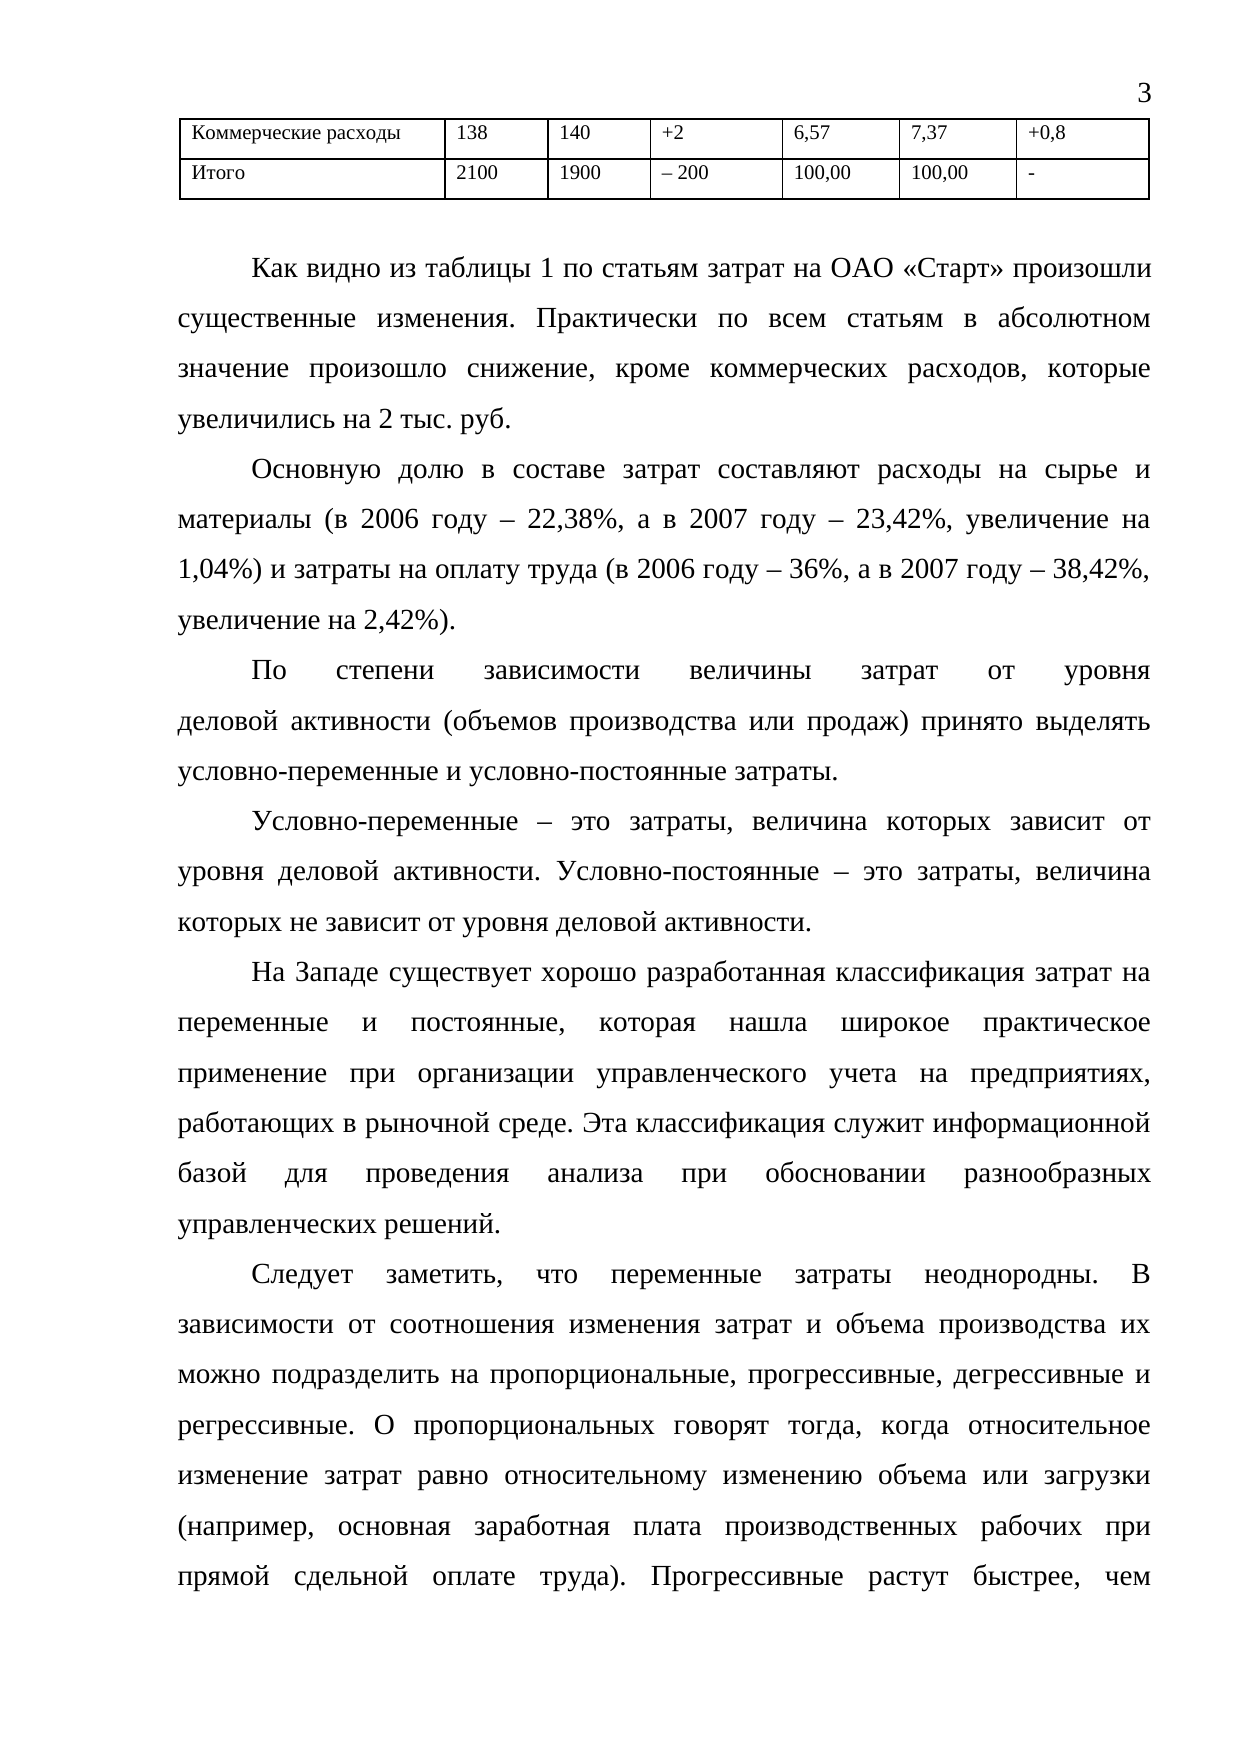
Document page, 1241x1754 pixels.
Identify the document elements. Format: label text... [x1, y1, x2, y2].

table_cell 100,00 [900, 160, 1016, 198]
table_cell 6,57 [783, 120, 899, 158]
table_cell Итого [181, 160, 444, 198]
table_cell +0,8 [1017, 120, 1148, 158]
text Условно-переменные – это затраты, величина которых зависит от уровня деловой активности. Условно-постоянные – это затраты, величина которых не зависит от уровня деловой активности. [177, 803, 1152, 937]
table_cell - [1017, 160, 1148, 198]
table_cell +2 [651, 120, 782, 158]
table_cell 140 [549, 120, 650, 158]
table_cell – 200 [651, 160, 782, 198]
text По степени зависимости величины затрат от уровня деловой активности (объемов производства или продаж) принято выделять условно-переменные и условно-постоянные затраты. [177, 652, 1152, 786]
table_cell 1900 [549, 160, 650, 198]
table_cell Коммерческие расходы [181, 120, 444, 158]
table_cell 138 [446, 120, 547, 158]
text На Западе существует хорошо разработанная классификация затрат на переменные и постоянные, которая нашла широкое практическое применение при организации управленческого учета на предприятиях, работающих в рыночной среде. Эта классификация служит информационной базой для проведения анализа при обосновании разнообразных управленческих решений. [177, 954, 1152, 1239]
table_cell 2100 [446, 160, 547, 198]
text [177, 1256, 1152, 1591]
text Основную долю в составе затрат составляют расходы на сырье и материалы (в 2006 году – 22,38%, а в 2007 году – 23,42%, увеличение на 1,04%) и затраты на оплату труда (в 2006 году – 36%, а в 2007 году – 38,42%, увеличение на 2,42%). [177, 451, 1152, 636]
table_cell 7,37 [900, 120, 1016, 158]
text Как видно из таблицы 1 по статьям затрат на ОАО «Старт» произошли существенные изменения. Практически по всем статьям в абсолютном значение произошло снижение, кроме коммерческих расходов, которые увеличились на 2 тыс. руб. [177, 250, 1152, 434]
table_cell 100,00 [783, 160, 899, 198]
